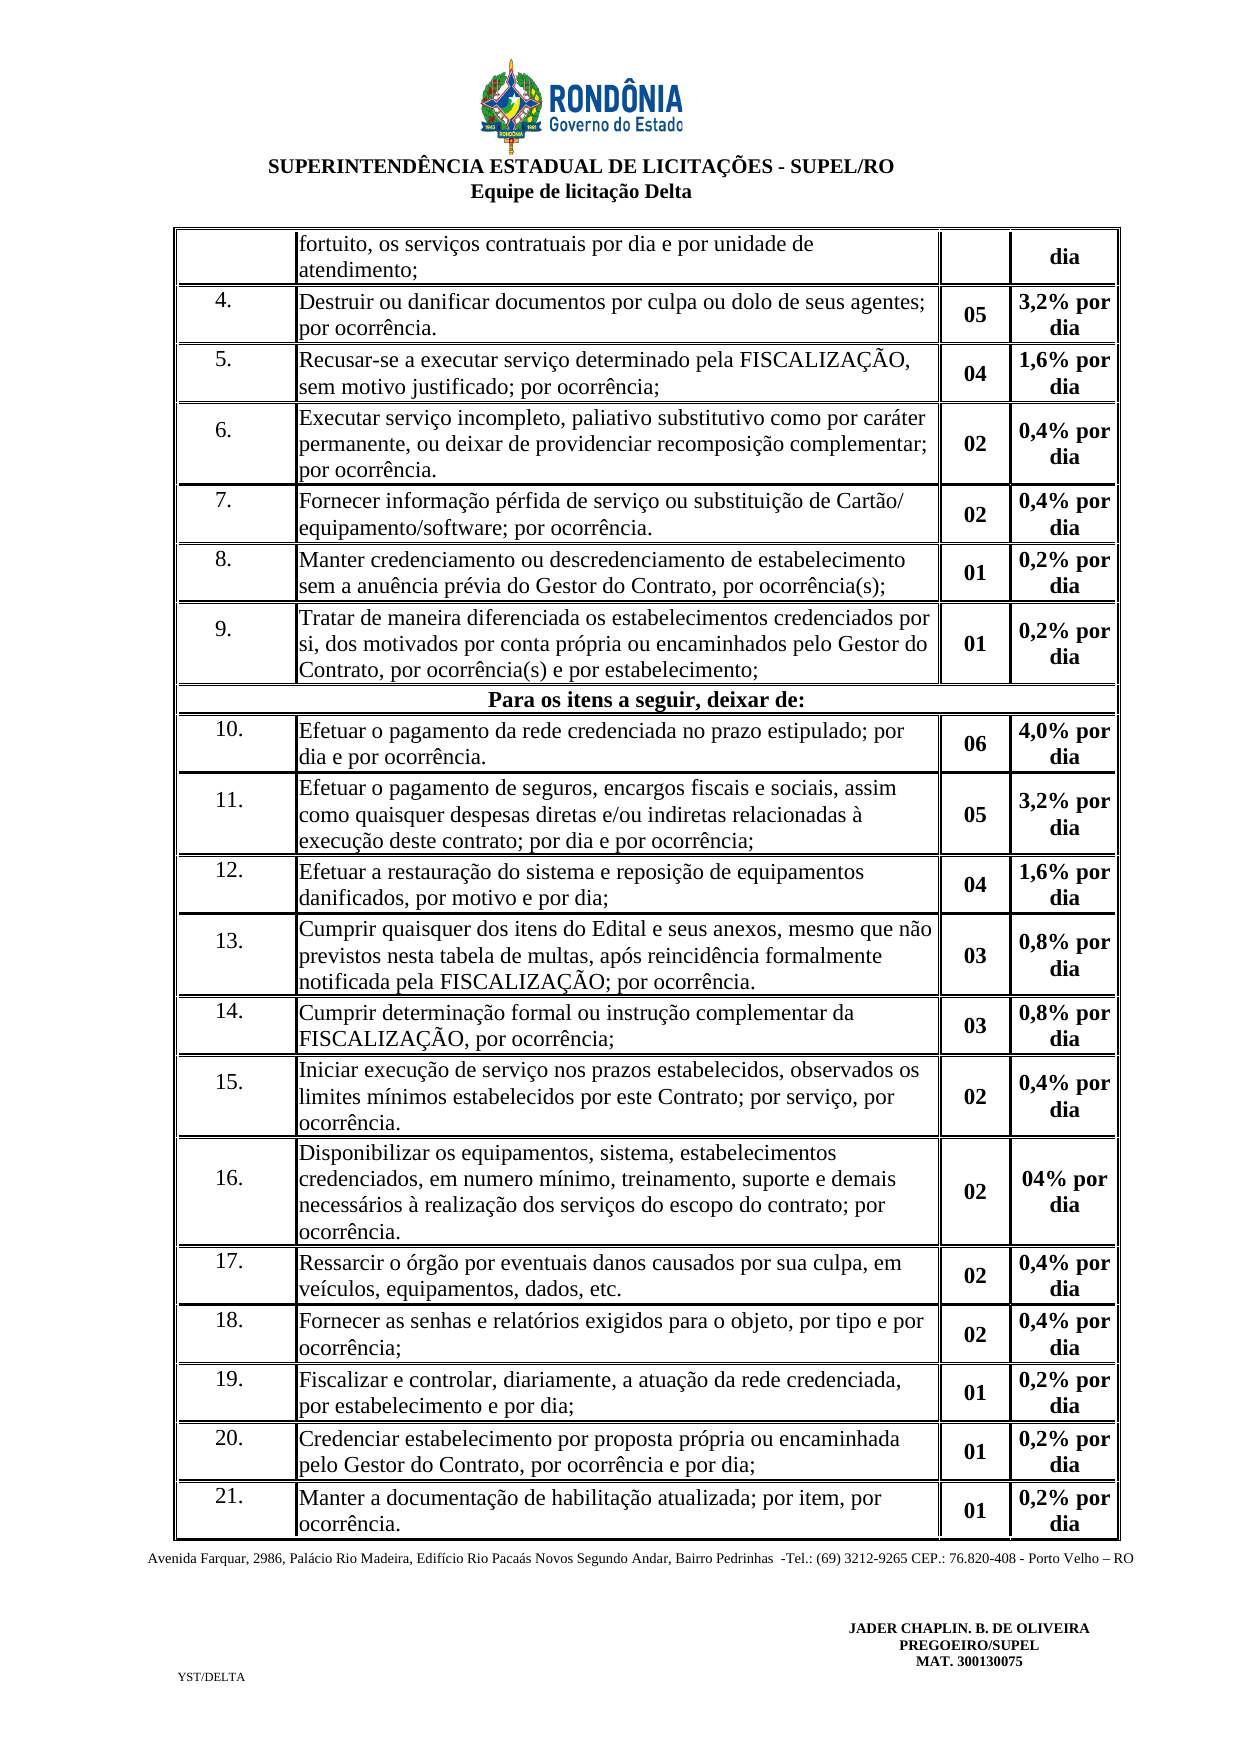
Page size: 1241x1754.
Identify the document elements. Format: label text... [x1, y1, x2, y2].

table_cell 0,2% por dia [1010, 1479, 1118, 1538]
table_cell Tratar de maneira diferenciada os estabelecimentos credenciados por si, dos motivados por conta própria ou encaminhados pelo Gestor do Contrato, por ocorrência(s) e por estabelecimento; [298, 604, 938, 683]
table_cell Destruir ou danificar documentos por culpa ou dolo de seus agentes; por ocorrência. [298, 287, 938, 342]
table_cell Fornecer as senhas e relatórios exigidos para o objeto, por tipo e por ocorrência; [298, 1306, 938, 1362]
table_cell Disponibilizar os equipamentos, sistema, estabelecimentos credenciados, em numero mínimo, treinamento, suporte e demais necessários à realização dos serviços do escopo do contrato; por ocorrência. [298, 1139, 938, 1244]
table_cell 0,2% por dia [1010, 1362, 1119, 1420]
table_cell [177, 230, 296, 283]
table_cell [177, 771, 295, 853]
table_cell 04 [942, 857, 1009, 912]
table_cell [177, 853, 295, 912]
table_cell 3,2% por dia [1012, 283, 1118, 342]
table_cell 02 [942, 404, 1009, 483]
table_cell Para os itens a seguir, deixar de: [175, 683, 1119, 712]
table_cell Cumprir quaisquer dos itens do Edital e seus anexos, mesmo que não previstos nesta tabela de multas, após reincidência formalmente notificada pela FISCALIZAÇÃO; por ocorrência. [298, 915, 938, 994]
table_cell [177, 283, 295, 342]
table_cell [177, 912, 295, 994]
table_cell 02 [942, 486, 1009, 542]
table_cell 0,8% por dia [1012, 912, 1117, 994]
table_cell 02 [942, 1248, 1009, 1303]
table_cell Fornecer informação pérfida de serviço ou substituição de Cartão/ equipamento/software; por ocorrência. [298, 486, 938, 542]
table_cell 04% por dia [1012, 1135, 1118, 1244]
table_cell 01 [942, 1365, 1009, 1420]
table_cell 0,8% por dia [1012, 994, 1118, 1053]
table_cell [177, 712, 295, 771]
table_cell 05 [942, 774, 1009, 853]
table_cell [175, 542, 296, 600]
table_cell 3,2% por dia [1010, 230, 1117, 283]
table_cell 0,4% por dia [1012, 1303, 1119, 1362]
table_cell [175, 1303, 295, 1362]
table_cell 05 [942, 287, 1009, 342]
table_cell 0,2% por dia [1010, 542, 1119, 600]
table_cell Efetuar o pagamento de seguros, encargos fiscais e sociais, assim como quaisquer despesas diretas e/ou indiretas relacionadas à execução deste contrato; por dia e por ocorrência; [298, 774, 938, 853]
table_cell [177, 1244, 295, 1303]
table_cell 01 [942, 1424, 1009, 1479]
table_cell 3,2% por dia [1012, 771, 1117, 853]
table_cell 1,6% por dia [1012, 853, 1118, 912]
table_cell Fiscalizar e controlar, diariamente, a atuação da rede credenciada, por estabelecimento e por dia; [298, 1365, 938, 1420]
table_cell 0,4% por dia [1012, 1244, 1118, 1303]
table_cell 03 [942, 915, 1009, 994]
table_cell [177, 1053, 295, 1135]
table_cell 0,4% por dia [1012, 1053, 1118, 1135]
table_cell [177, 994, 295, 1053]
table_cell 05 [940, 230, 1010, 283]
table_cell 01 [942, 545, 1009, 600]
table_cell 06 [942, 716, 1009, 771]
table_cell 02 [942, 1306, 1009, 1362]
table_cell [177, 1420, 295, 1479]
table_cell 04 [942, 345, 1009, 401]
table_cell Manter a documentação de habilitação atualizada; por item, por ocorrência. [296, 1479, 940, 1538]
table_cell Recusar-se a executar serviço determinado pela FISCALIZAÇÃO, sem motivo justificado; por ocorrência; [298, 345, 938, 401]
table_cell [177, 1479, 296, 1538]
table_cell [177, 600, 295, 683]
table_cell [175, 342, 296, 401]
table_cell 02 [942, 1139, 1009, 1244]
table_cell 4,0% por dia [1012, 712, 1118, 771]
table_cell Executar serviço incompleto, paliativo substitutivo como por caráter permanente, ou deixar de providenciar recomposição complementar; por ocorrência. [298, 404, 938, 483]
table_cell [177, 1135, 295, 1244]
table_cell Cumprir determinação formal ou instrução complementar da FISCALIZAÇÃO, por ocorrência; [298, 998, 938, 1053]
table_cell Efetuar o pagamento da rede credenciada no prazo estipulado; por dia e por ocorrência. [298, 716, 938, 771]
table_cell Iniciar execução de serviço nos prazos estabelecidos, observados os limites mínimos estabelecidos por este Contrato; por serviço, por ocorrência. [298, 1057, 938, 1135]
table_cell [175, 1362, 296, 1420]
table_cell 01 [942, 604, 1009, 683]
table_cell 0,4% por dia [1010, 401, 1119, 483]
table_cell Manter credenciamento ou descredenciamento de estabelecimento sem a anuência prévia do Gestor do Contrato, por ocorrência(s); [298, 545, 938, 600]
table_cell 0,2% por dia [1012, 1420, 1118, 1479]
table_cell 0,4% por dia [1012, 483, 1119, 542]
table_cell 01 [940, 1483, 1010, 1538]
table_cell Credenciar estabelecimento por proposta própria ou encaminhada pelo Gestor do Contrato, por ocorrência e por dia; [298, 1424, 938, 1479]
picture [480, 59, 683, 155]
table_cell Ressarcir o órgão por eventuais danos causados por sua culpa, em veículos, equipamentos, dados, etc. [298, 1248, 938, 1303]
table_cell [175, 401, 296, 483]
table_cell 0,2% por dia [1012, 600, 1118, 683]
table_cell Suspender ou interromper, salvo por motivo de força maior ou caso fortuito, os serviços contratuais por dia e por unidade de atendimento; [296, 228, 940, 283]
table_cell 03 [942, 998, 1009, 1053]
table_cell [175, 483, 295, 542]
table_cell Efetuar a restauração do sistema e reposição de equipamentos danificados, por motivo e por dia; [298, 857, 938, 912]
table_cell 1,6% por dia [1010, 342, 1119, 401]
table_cell 02 [942, 1057, 1009, 1135]
